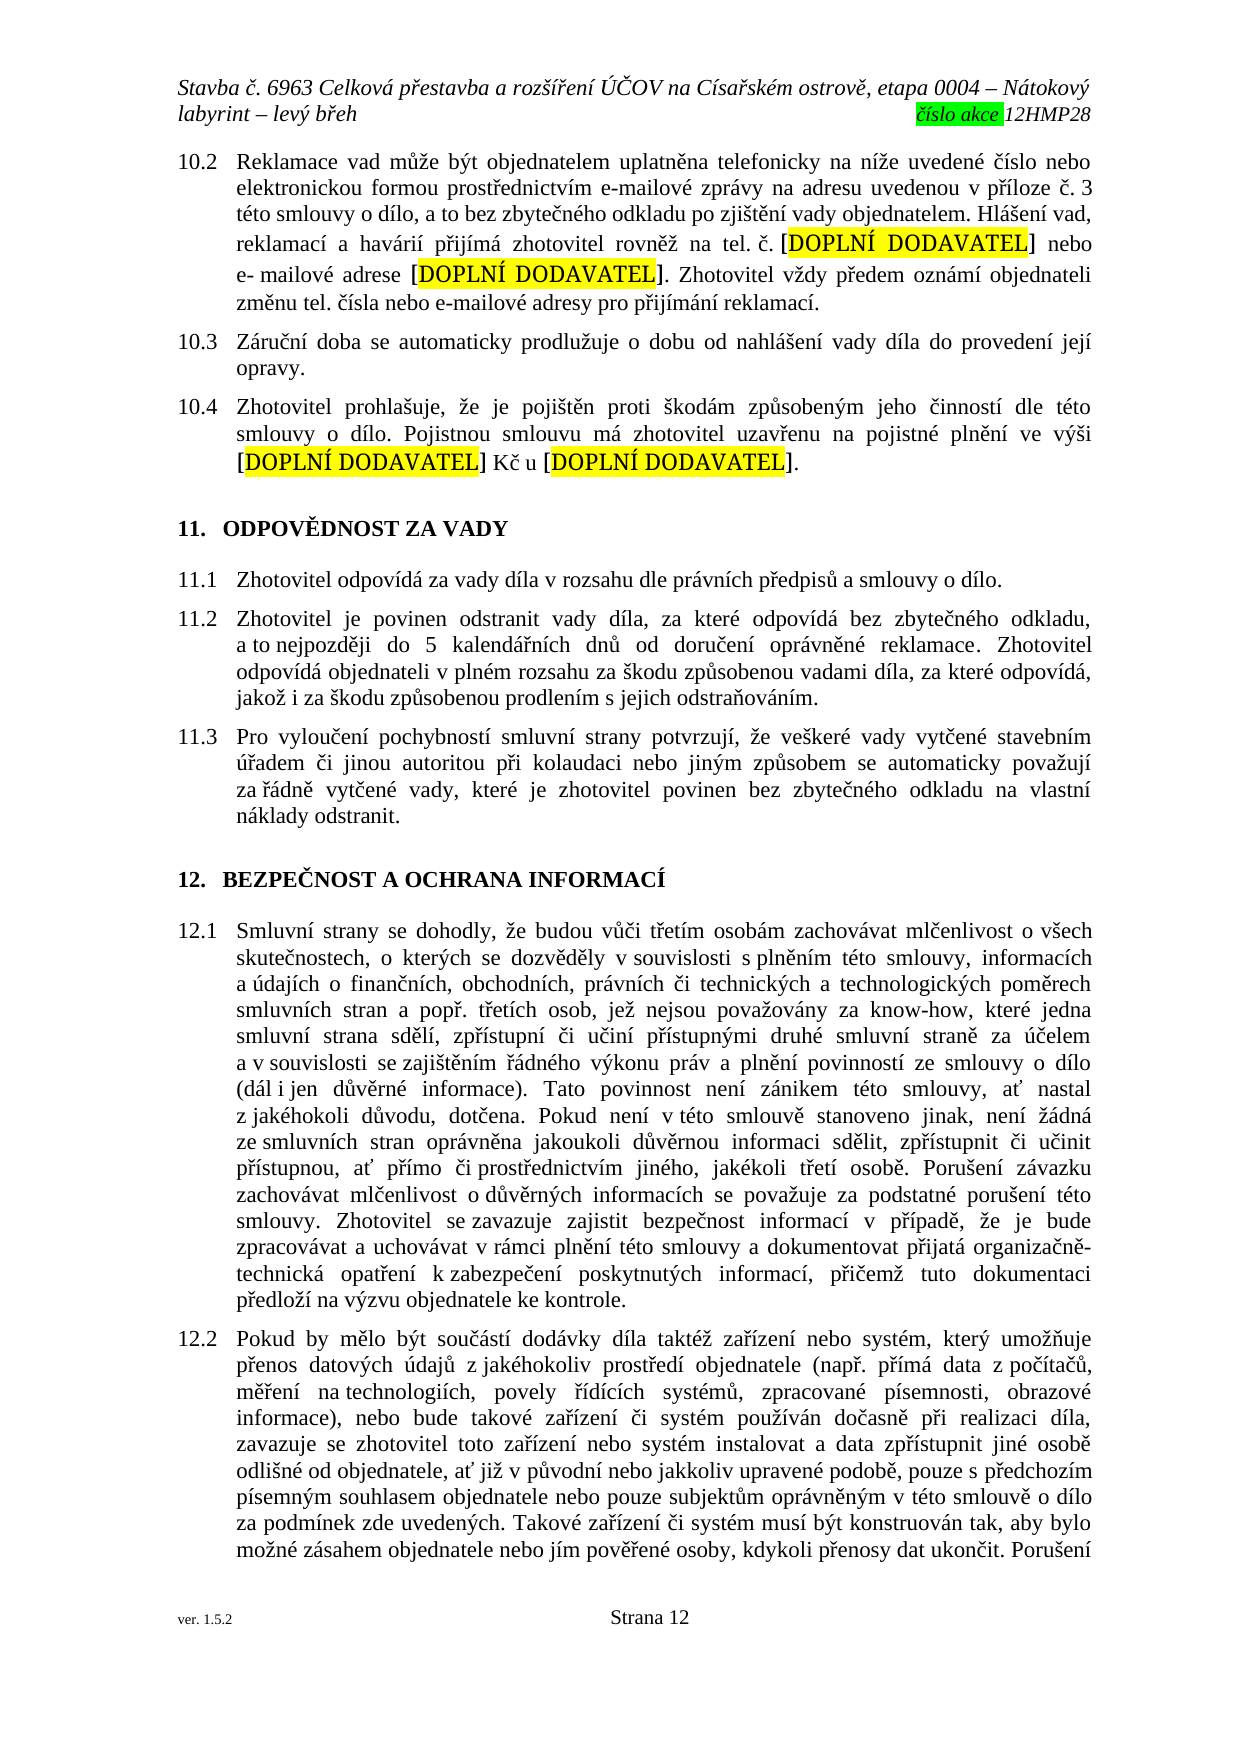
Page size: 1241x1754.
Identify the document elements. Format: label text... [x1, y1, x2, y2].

text Zhotovitel odpovídá za vady díla v rozsahu dle právních předpisů a smlouvy o dílo. [177, 566, 1092, 592]
subtitle ODPOVĚDNOST ZA VADY [177, 515, 1092, 541]
text Záruční doba se automaticky prodlužuje o dobu od nahlášení vady díla do provedení její opravy. [177, 328, 1092, 381]
text Pro vyloučení pochybností smluvní strany potvrzují, že veškeré vady vytčené stavebním úřadem či jinou autoritou při kolaudaci nebo jiným způsobem se automaticky považují za řádně vytčené vady, které je zhotovitel povinen bez zbytečného odkladu na vlastní náklady odstranit. [177, 723, 1092, 828]
text Reklamace vad může být objednatelem uplatněna telefonicky na níže uvedené číslo nebo elektronickou formou prostřednictvím e-mailové zprávy na adresu uvedenou v příloze č. 3 této smlouvy o dílo, a to bez zbytečného odkladu po zjištění vady objednatelem. Hlášení vad, reklamací a havárií přijímá zhotovitel rovněž na tel. č. [DOPLNÍ DODAVATEL] nebo e- mailové adrese [DOPLNÍ DODAVATEL]. Zhotovitel vždy předem oznámí objednateli změnu tel. čísla nebo e-mailové adresy pro přijímání reklamací. [177, 148, 1092, 316]
subtitle BEZPEČNOST A OCHRANA INFORMACÍ [177, 866, 1092, 892]
text Smluvní strany se dohodly, že budou vůči třetím osobám zachovávat mlčenlivost o všech skutečnostech, o kterých se dozvěděly v souvislosti s plněním této smlouvy, informacích a údajích o finančních, obchodních, právních či technických a technologických poměrech smluvních stran a popř. třetích osob, jež nejsou považovány za know-how, které jedna smluvní strana sdělí, zpřístupní či učiní přístupnými druhé smluvní straně za účelem a v souvislosti se zajištěním řádného výkonu práv a plnění povinností ze smlouvy o dílo (dál i jen důvěrné informace). Tato povinnost není zánikem této smlouvy, ať nastal z jakéhokoli důvodu, dotčena. Pokud není v této smlouvě stanoveno jinak, není žádná ze smluvních stran oprávněna jakoukoli důvěrnou informaci sdělit, zpřístupnit či učinit přístupnou, ať přímo či prostřednictvím jiného, jakékoli třetí osobě. Porušení závazku zachovávat mlčenlivost o důvěrných informacích se považuje za podstatné porušení této smlouvy. Zhotovitel se zavazuje zajistit bezpečnost informací v případě, že je bude zpracovávat a uchovávat v rámci plnění této smlouvy a dokumentovat přijatá organizačně-technická opatření k zabezpečení poskytnutých informací, přičemž tuto dokumentaci předloží na výzvu objednatele ke kontrole. [177, 917, 1092, 1312]
text Zhotovitel prohlašuje, že je pojištěn proti škodám způsobeným jeho činností dle této smlouvy o dílo. Pojistnou smlouvu má zhotovitel uzavřenu na pojistné plnění ve výši [DOPLNÍ DODAVATEL] Kč u [DOPLNÍ DODAVATEL]. [177, 393, 1092, 477]
text Zhotovitel je povinen odstranit vady díla, za které odpovídá bez zbytečného odkladu, a to nejpozději do 5 kalendářních dnů od doručení oprávněné reklamace. Zhotovitel odpovídá objednateli v plném rozsahu za škodu způsobenou vadami díla, za které odpovídá, jakož i za škodu způsobenou prodlením s jejich odstraňováním. [177, 605, 1092, 710]
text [177, 1325, 1092, 1562]
